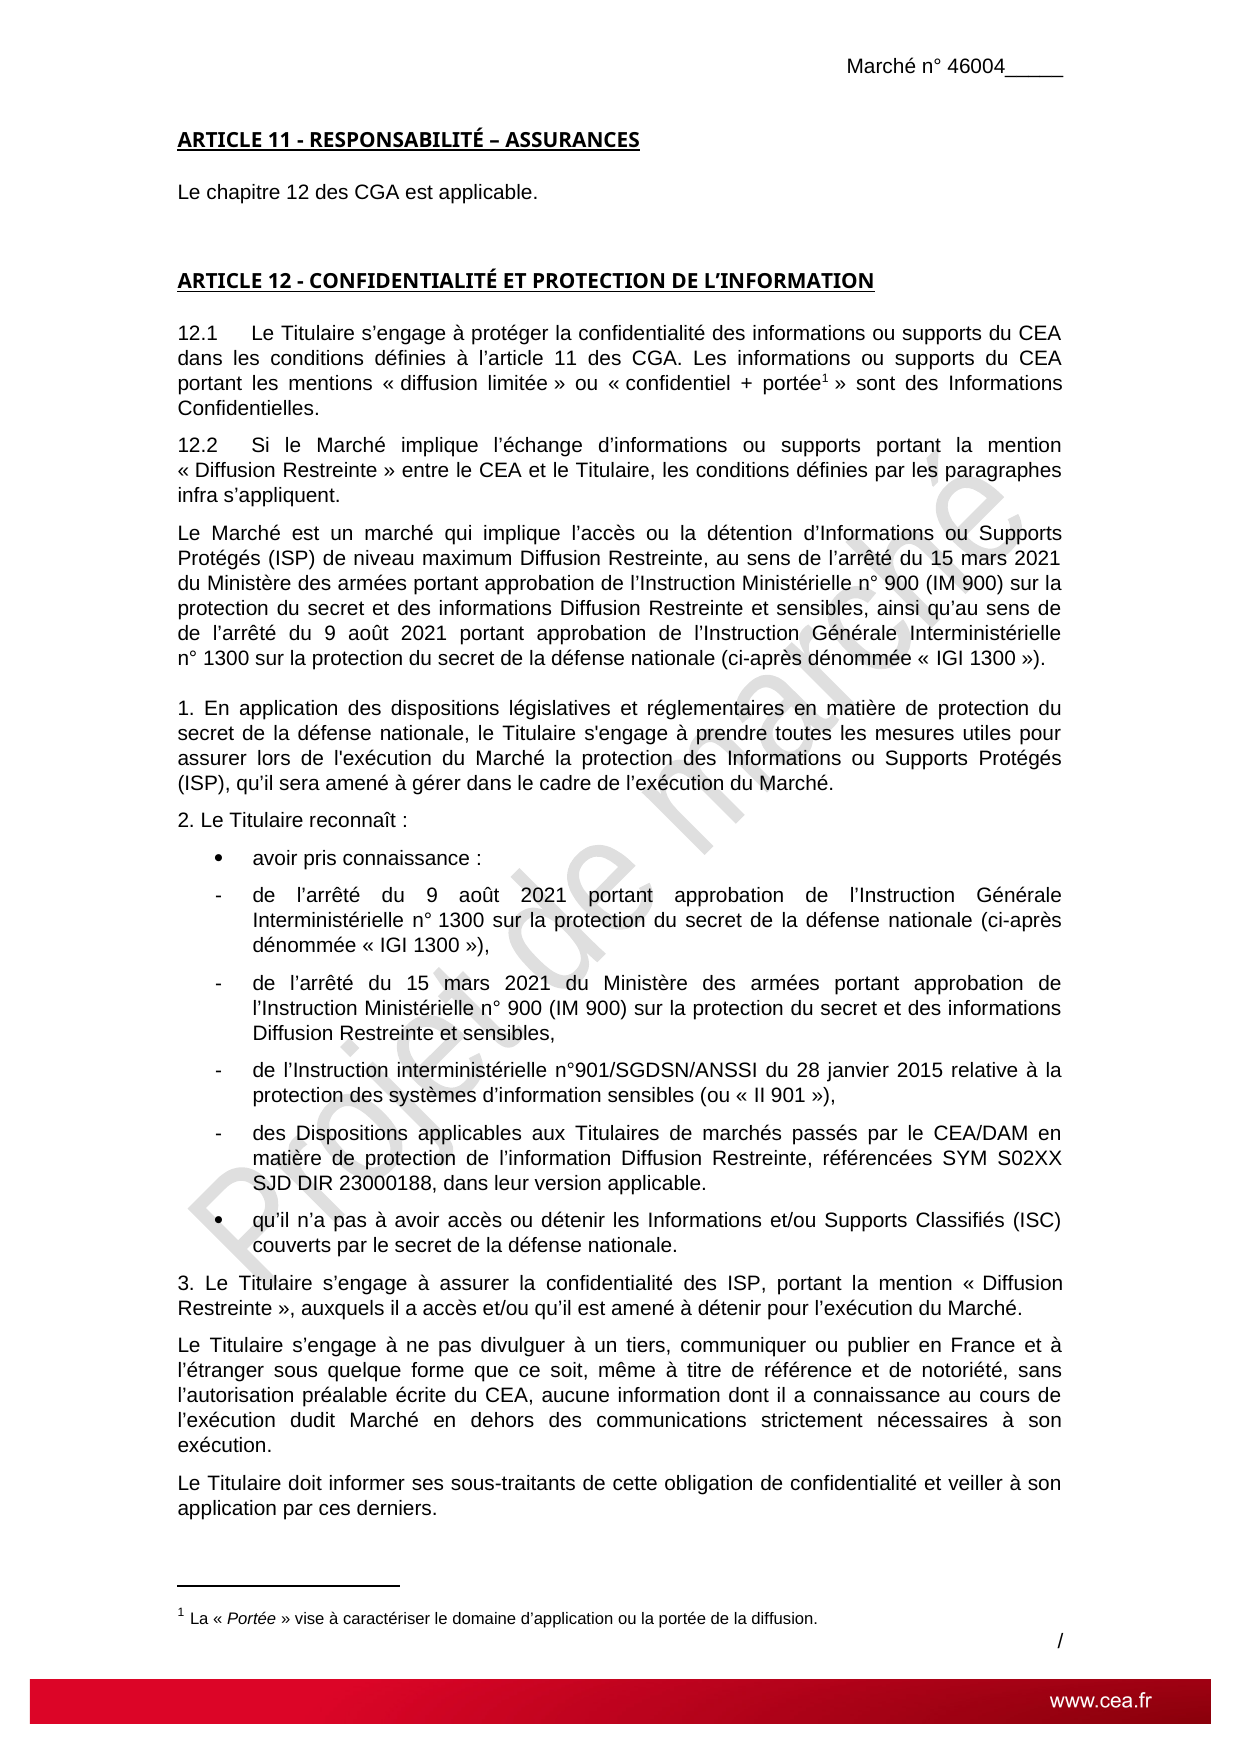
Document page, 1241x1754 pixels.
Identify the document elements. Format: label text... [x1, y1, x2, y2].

text Le Titulaire s’engage à ne pas divulguer à un tiers, communiquer ou publier en France et à l’étranger sous quelque forme que ce soit, même à titre de référence et de notoriété, sans l’autorisation préalable écrite du CEA, aucune information dont il a connaissance au cours de l’exécution dudit Marché en dehors des communications strictement nécessaires à son exécution. [177, 1332, 1063, 1457]
text Le Titulaire doit informer ses sous-traitants de cette obligation de confidentialité et veiller à son application par ces derniers. [177, 1470, 1063, 1520]
text 1. En application des dispositions législatives et réglementaires en matière de protection du secret de la défense nationale, le Titulaire s'engage à prendre toutes les mesures utiles pour assurer lors de l'exécution du Marché la protection des Informations ou Supports Protégés (ISP), qu’il sera amené à gérer dans le cadre de l’exécution du Marché. [177, 695, 1063, 795]
list qu’il n’a pas à avoir accès ou détenir les Informations et/ou Supports Classifiés (ISC) couverts par le secret de la défense nationale. [215, 1207, 1063, 1257]
list avoir pris connaissance : [215, 845, 1063, 870]
subtitle Responsabilité – Assurances [177, 125, 1063, 154]
list des Dispositions applicables aux Titulaires de marchés passés par le CEA/DAM en matière de protection de l’information Diffusion Restreinte, référencées SYM S02XX SJD DIR 23000188, dans leur version applicable. [215, 1120, 1063, 1195]
subtitle Confidentialité et protection de l’information [177, 266, 1063, 295]
text Le chapitre 12 des CGA est applicable. [177, 179, 1063, 204]
text 12.1 Le Titulaire s’engage à protéger la confidentialité des informations ou supports du CEA dans les conditions définies à l’article 11 des CGA. Les informations ou supports du CEA portant les mentions « diffusion limitée » ou « confidentiel + portée » sont des Informations Confidentielles. [177, 320, 1063, 420]
list de l’arrêté du 15 mars 2021 du Ministère des armées portant approbation de l’Instruction Ministérielle n° 900 (IM 900) sur la protection du secret et des informations Diffusion Restreinte et sensibles, [215, 970, 1063, 1045]
text 2. Le Titulaire reconnaît : [177, 807, 1063, 832]
text 12.2 Si le Marché implique l’échange d’informations ou supports portant la mention « Diffusion Restreinte » entre le CEA et le Titulaire, les conditions définies par les paragraphes infra s’appliquent. [177, 432, 1063, 507]
text Le Marché est un marché qui implique l’accès ou la détention d’Informations ou Supports Protégés (ISP) de niveau maximum Diffusion Restreinte, au sens de l’arrêté du 15 mars 2021 du Ministère des armées portant approbation de l’Instruction Ministérielle n° 900 (IM 900) sur la protection du secret et des informations Diffusion Restreinte et sensibles, ainsi qu’au sens de de l’arrêté du 9 août 2021 portant approbation de l’Instruction Générale Interministérielle n° 1300 sur la protection du secret de la défense nationale (ci-après dénommée « IGI 1300 »). [177, 520, 1063, 670]
list de l’arrêté du 9 août 2021 portant approbation de l’Instruction Générale Interministérielle n° 1300 sur la protection du secret de la défense nationale (ci-après dénommée « IGI 1300 »), [215, 882, 1063, 957]
list de l’Instruction interministérielle n°901/SGDSN/ANSSI du 28 janvier 2015 relative à la protection des systèmes d’information sensibles (ou « II 901 »), [215, 1057, 1063, 1107]
text 3. Le Titulaire s’engage à assurer la confidentialité des ISP, portant la mention « Diffusion Restreinte », auxquels il a accès et/ou qu’il est amené à détenir pour l’exécution du Marché. [177, 1270, 1063, 1320]
picture [29, 1679, 1211, 1724]
